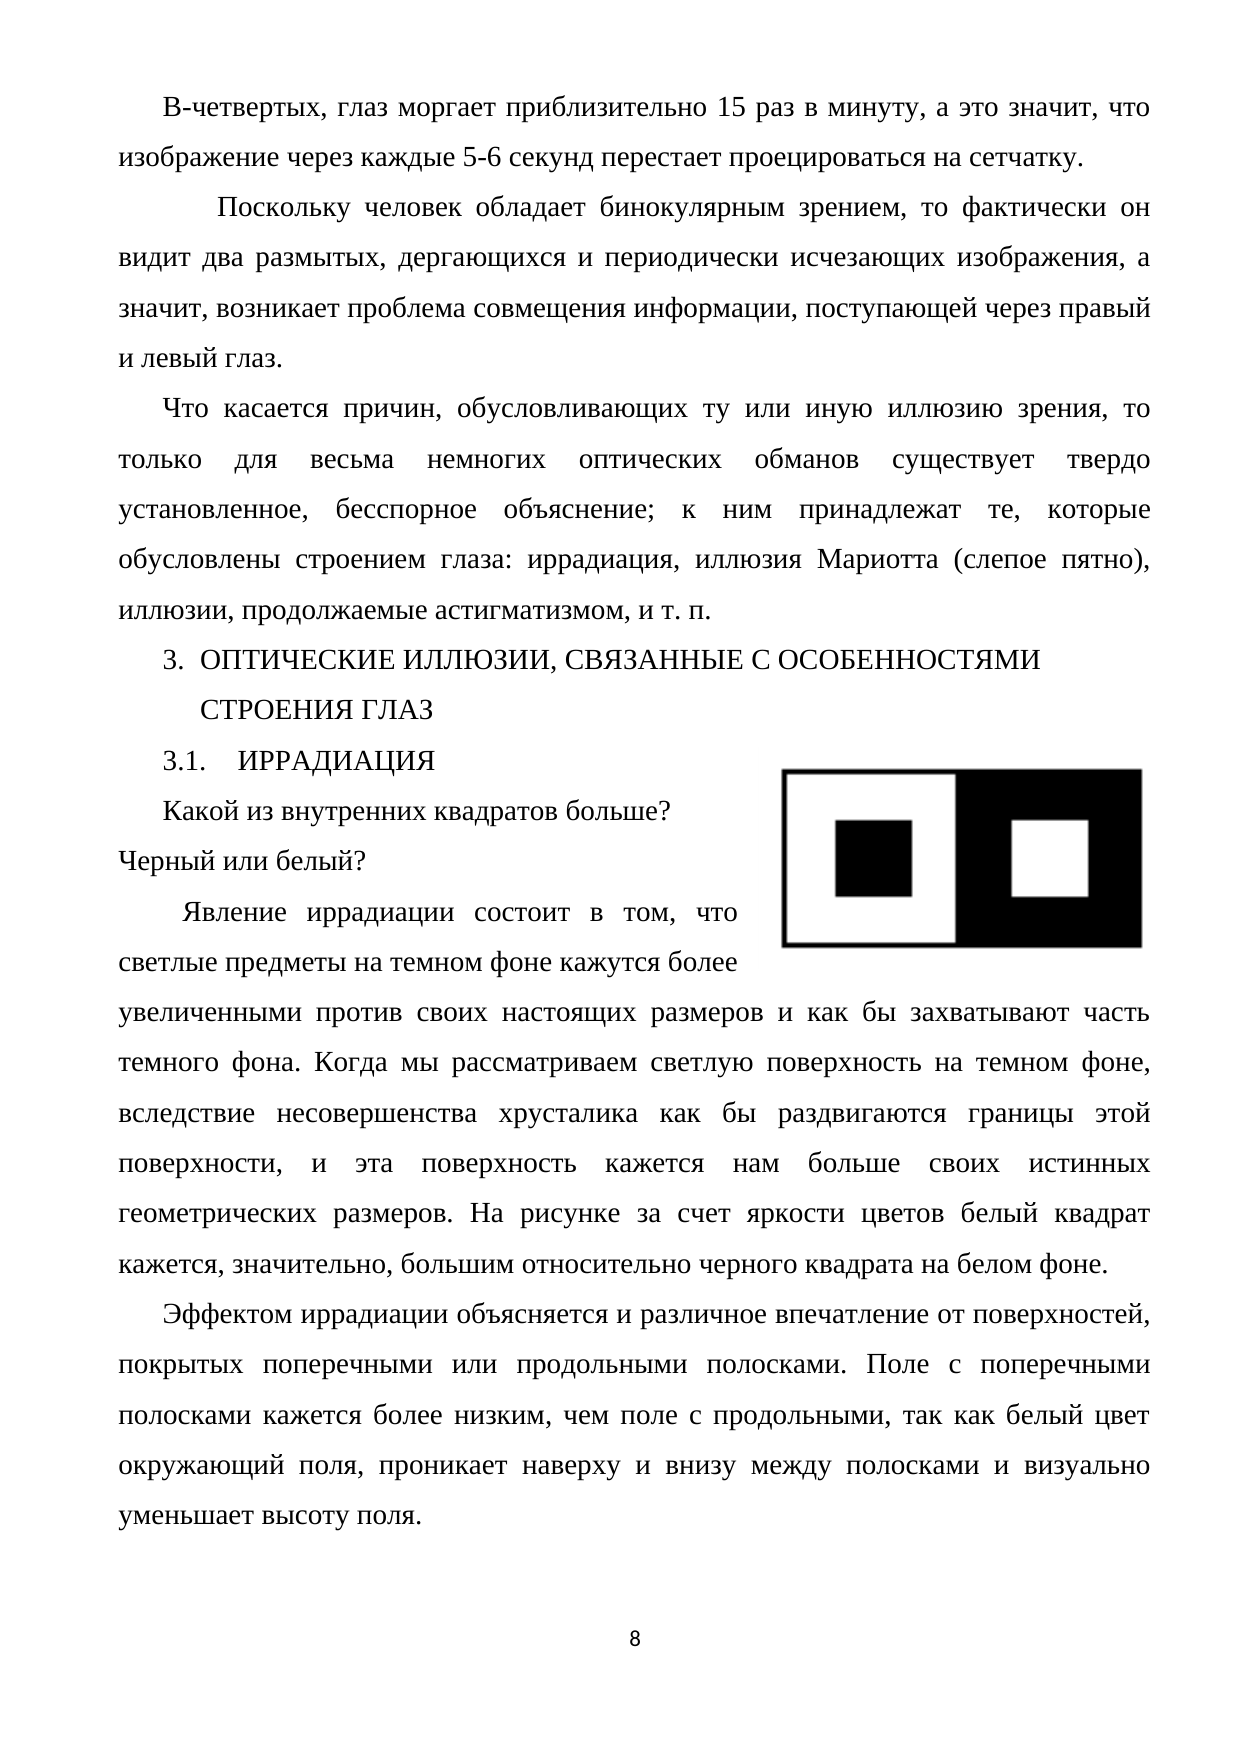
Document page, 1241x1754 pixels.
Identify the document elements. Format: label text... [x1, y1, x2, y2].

list ОПТИЧЕСКИЕ ИЛЛЮЗИИ, СВЯЗАННЫЕ С ОСОБЕННОСТЯМИ СТРОЕНИЯ ГЛАЗ [162, 642, 1152, 726]
subtitle ИРРАДИАЦИЯ [162, 743, 1152, 776]
text Какой из внутренних квадратов больше? Черный или белый? [118, 793, 757, 877]
text Что касается причин, обусловливающих ту или иную иллюзию зрения, то только для весьма немногих оптических обманов существует твердо установленное, бесспорное объяснение; к ним принадлежат те, которые обусловлены строением глаза: иррадиация, иллюзия Мариотта (слепое пятно), иллюзии, продолжаемые астигматизмом, и т. п. [118, 391, 1152, 625]
text Эффектом иррадиации объясняется и различное впечатление от поверхностей, покрытых поперечными или продольными полосками. Поле с поперечными полосками кажется более низким, чем поле с продольными, так как белый цвет окружающий поля, проникает наверху и внизу между полосками и визуально уменьшает высоту поля. [118, 1296, 1152, 1531]
text Поскольку человек обладает бинокулярным зрением, то фактически он видит два размытых, дергающихся и периодически исчезающих изображения, а значит, возникает проблема совмещения информации, поступающей через правый и левый глаз. [118, 189, 1152, 374]
text В-четвертых, глаз моргает приблизительно 15 раз в минуту, а это значит, что изображение через каждые 5-6 секунд перестает проецироваться на сетчатку. [118, 89, 1152, 172]
text Явление иррадиации состоит в том, что светлые предметы на темном фоне кажутся более увеличенными против своих настоящих размеров и как бы захватывают часть темного фона. Когда мы рассматриваем светлую поверхность на темном фоне, вследствие несовершенства хрусталика как бы раздвигаются границы этой поверхности, и эта поверхность кажется нам больше своих истинных геометрических размеров. На рисунке за счет яркости цветов белый квадрат кажется, значительно, большим относительно черного квадрата на белом фоне. [118, 894, 1152, 1279]
picture [757, 747, 1181, 969]
